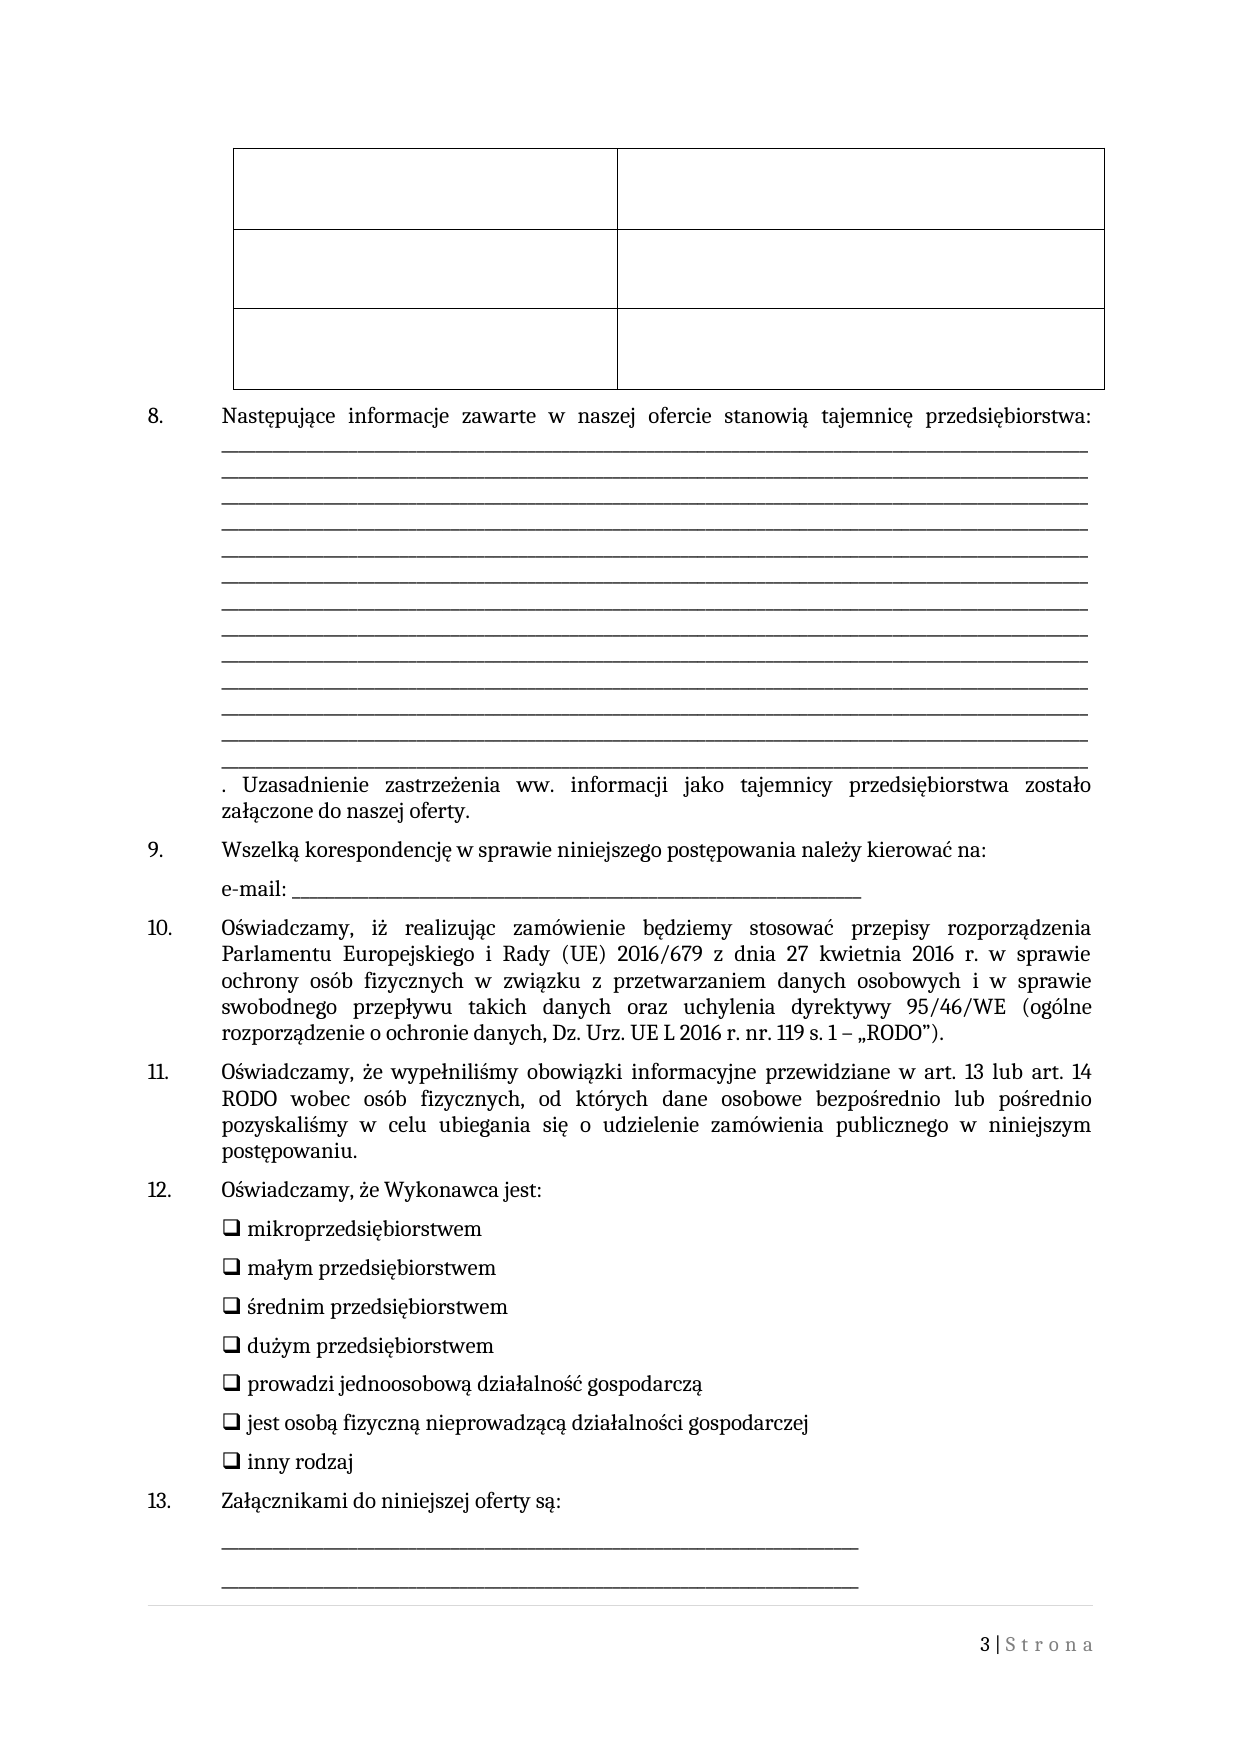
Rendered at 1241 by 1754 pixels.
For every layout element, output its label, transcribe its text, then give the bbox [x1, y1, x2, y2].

table_cell [618, 230, 1104, 308]
table_cell [234, 309, 617, 389]
text średnim przedsiębiorstwem [221, 1293, 1093, 1320]
table_cell [234, 149, 617, 229]
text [221, 1566, 1093, 1592]
text 12. Oświadczamy, że Wykonawca jest: [148, 1177, 1093, 1203]
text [221, 1527, 1093, 1553]
table_cell [618, 149, 1104, 229]
text mikroprzedsiębiorstwem [221, 1216, 1093, 1242]
text dużym przedsiębiorstwem [221, 1332, 1093, 1359]
text prowadzi jednoosobową działalność gospodarczą [221, 1371, 1093, 1398]
text 13. Załącznikami do niniejszej oferty są: [148, 1488, 1093, 1514]
text e-mail: ___________________________________________________________________ [221, 876, 1093, 902]
text 8. Następujące informacje zawarte w naszej ofercie stanowią tajemnicę przedsiębiorstwa: ______________________________________________________________________________________________________________________________________________________________________________________________________________________________________________________________________________________________________________________________________________________________________________________________________________________________________________________________________________________________________________________________________________________________________________________________________________________________________________________________________________________________________________________________________________________________________________________________________________________________________________________________________________________________________________________________________________________________________________________________________________________________________________________________________________________________________________________________________________________________________________________________________________________________________________________________________________________________________________________________________________________________________________. Uzasadnienie zastrzeżenia ww. informacji jako tajemnicy przedsiębiorstwa zostało załączone do naszej oferty. [148, 403, 1093, 824]
text 11. Oświadczamy, że wypełniliśmy obowiązki informacyjne przewidziane w art. 13 lub art. 14 RODO wobec osób fizycznych, od których dane osobowe bezpośrednio lub pośrednio pozyskaliśmy w celu ubiegania się o udzielenie zamówienia publicznego w niniejszym postępowaniu. [148, 1059, 1093, 1164]
text inny rodzaj [221, 1449, 1093, 1475]
table_cell [234, 230, 617, 308]
text 10. Oświadczamy, iż realizując zamówienie będziemy stosować przepisy rozporządzenia Parlamentu Europejskiego i Rady (UE) 2016/679 z dnia 27 kwietnia 2016 r. w sprawie ochrony osób fizycznych w związku z przetwarzaniem danych osobowych i w sprawie swobodnego przepływu takich danych oraz uchylenia dyrektywy 95/46/WE (ogólne rozporządzenie o ochronie danych, Dz. Urz. UE L 2016 r. nr. 119 s. 1 – „RODO”). [148, 915, 1093, 1047]
text jest osobą fizyczną nieprowadzącą działalności gospodarczej [221, 1410, 1093, 1436]
text 9. Wszelką korespondencję w sprawie niniejszego postępowania należy kierować na: [148, 837, 1093, 863]
table_cell [618, 309, 1104, 389]
text małym przedsiębiorstwem [221, 1255, 1093, 1281]
